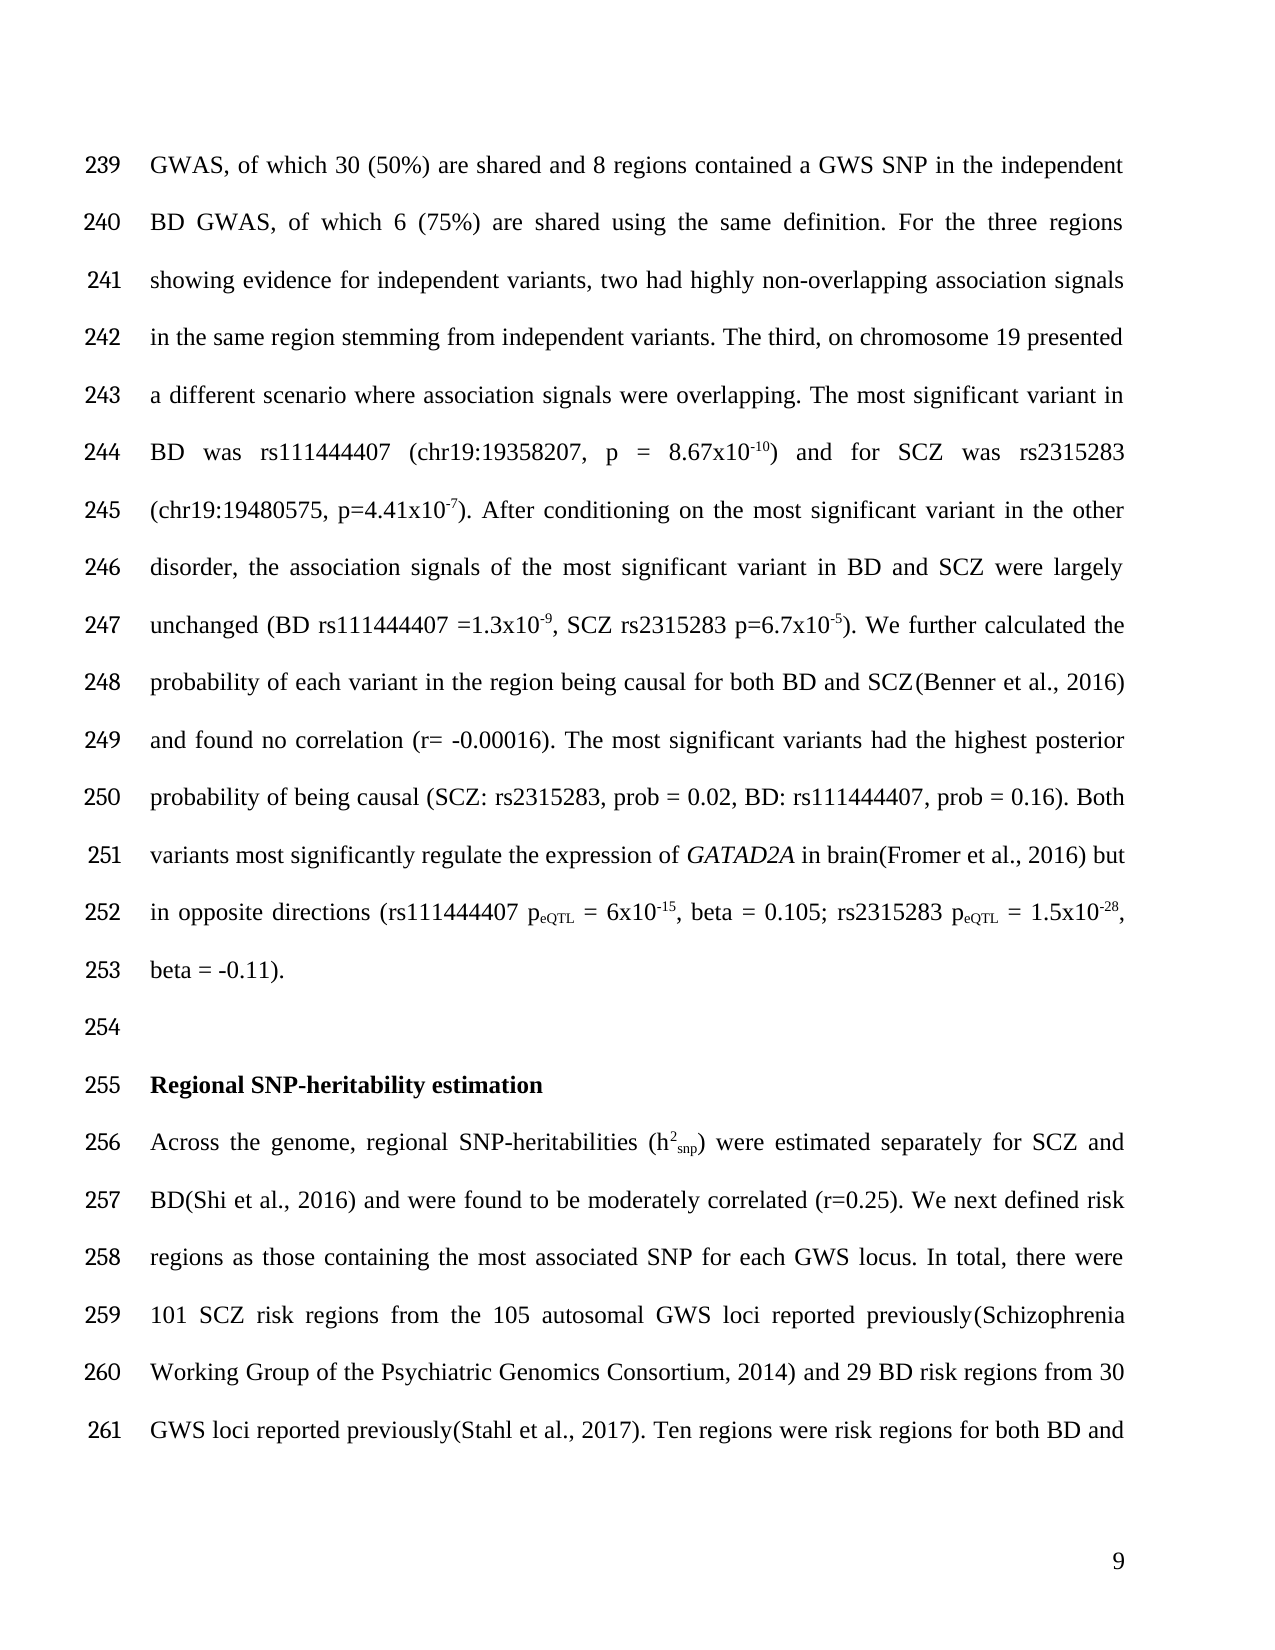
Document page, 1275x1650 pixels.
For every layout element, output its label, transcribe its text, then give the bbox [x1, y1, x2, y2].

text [150, 150, 1125, 984]
text Regional SNP-heritability estimation [150, 1070, 1125, 1099]
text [150, 1127, 1125, 1444]
